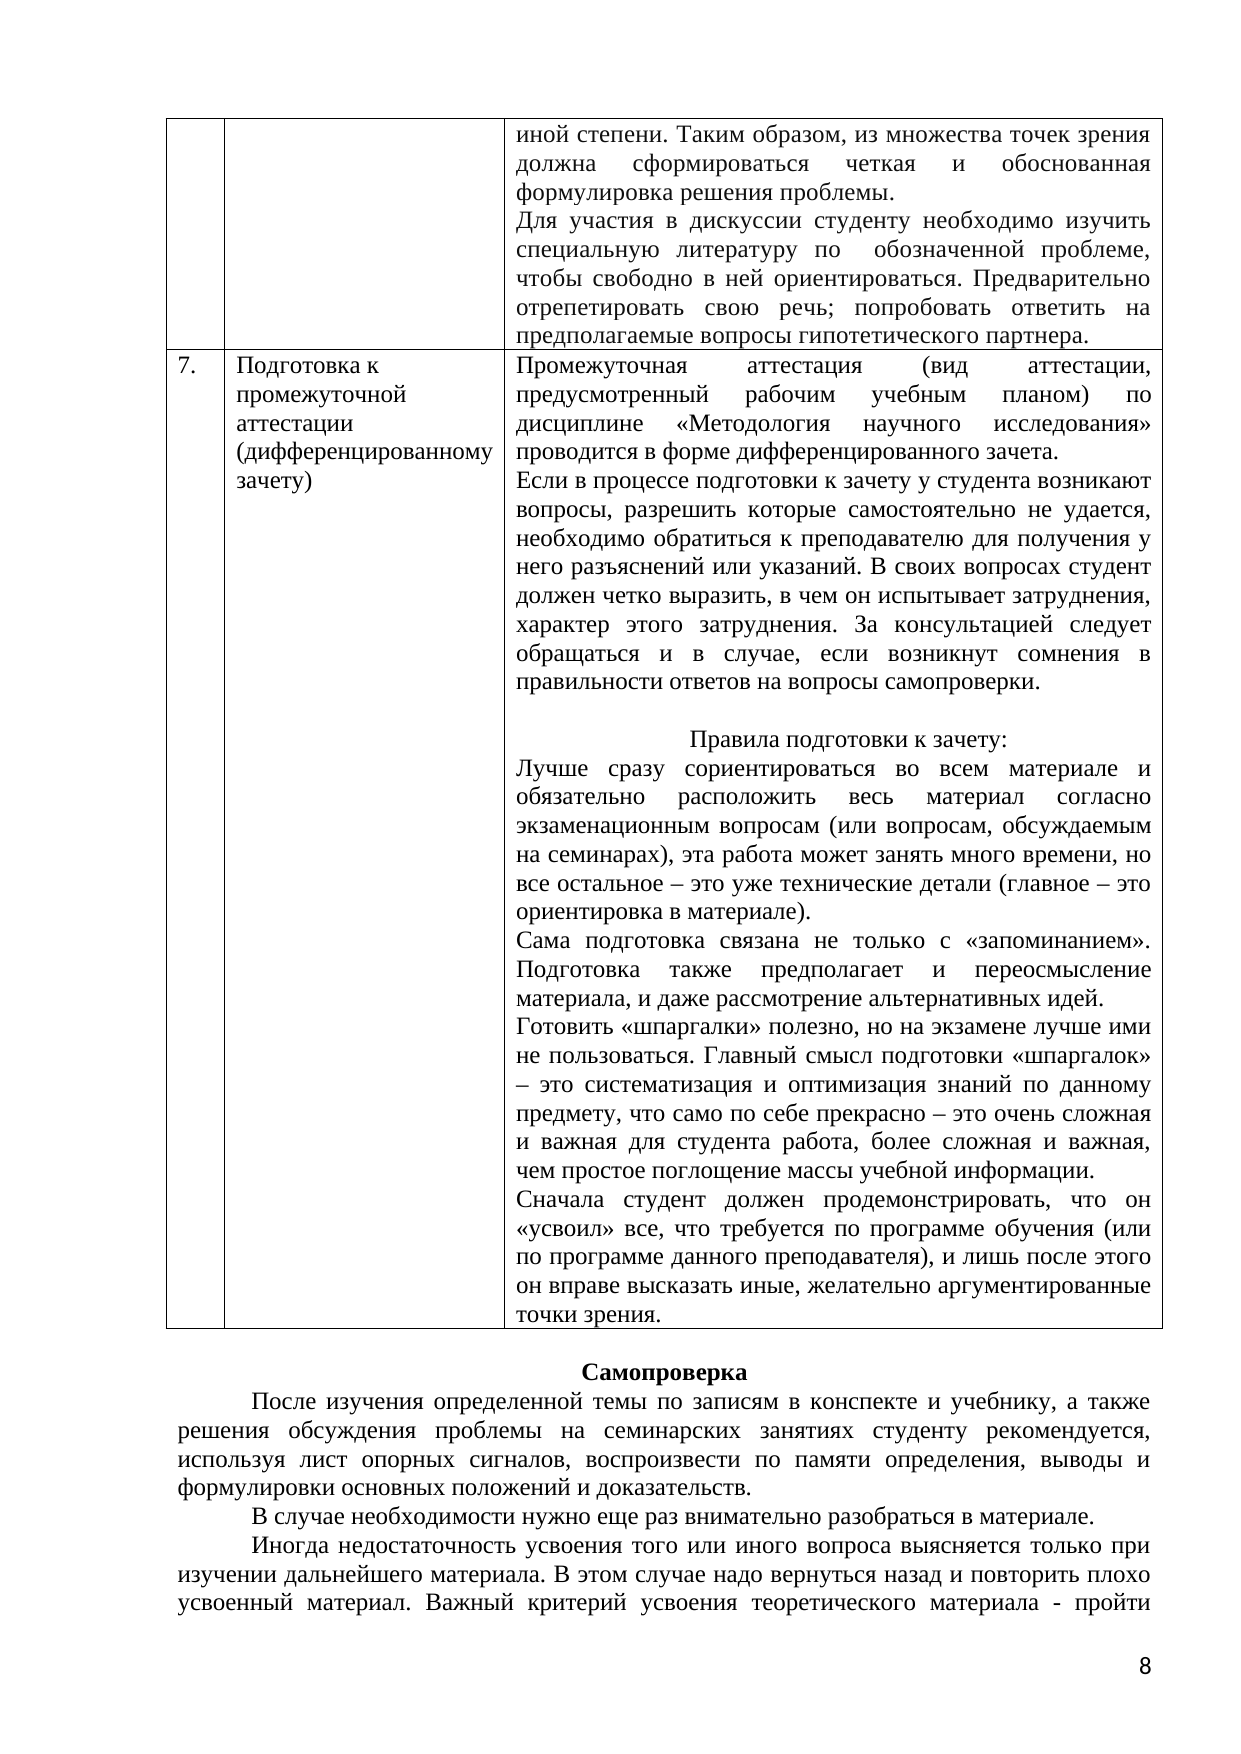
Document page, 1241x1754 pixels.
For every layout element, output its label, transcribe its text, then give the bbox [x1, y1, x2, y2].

table_cell 6. [167, 119, 224, 349]
table_cell 7. [167, 350, 224, 1328]
text Самопроверка [177, 1357, 1152, 1386]
table_cell Подготовка к промежуточной аттестации (дифференцированному зачету) [225, 350, 504, 1328]
text После изучения определенной темы по записям в конспекте и учебнику, а также решения обсуждения проблемы на семинарских занятиях студенту рекомендуется, используя лист опорных сигналов, воспроизвести по памяти определения, выводы и формулировки основных положений и доказательств. [177, 1386, 1152, 1501]
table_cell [225, 119, 504, 349]
table_cell Промежуточная аттестация (вид аттестации, предусмотренный рабочим учебным планом) по дисциплине «Методология научного исследования» проводится в форме дифференцированного зачета. Если в процессе подготовки к зачету у студента возникают вопросы, разрешить которые самостоятельно не удается, необходимо обратиться к преподавателю для получения у него разъяснений или указаний. В своих вопросах студент должен четко выразить, в чем он испытывает затруднения, характер этого затруднения. За консультацией следует обращаться и в случае, если возникнут сомнения в правильности ответов на вопросы самопроверки. Правила подготовки к зачету: Лучше сразу сориентироваться во всем материале и обязательно расположить весь материал согласно экзаменационным вопросам (или вопросам, обсуждаемым на семинарах), эта работа может занять много времени, но все остальное – это уже технические детали (главное – это ориентировка в материале). Сама подготовка связана не только с «запоминанием». Подготовка также предполагает и переосмысление материала, и даже рассмотрение альтернативных идей. Готовить «шпаргалки» полезно, но на экзамене лучше ими не пользоваться. Главный смысл подготовки «шпаргалок» – это систематизация и оптимизация знаний по данному предмету, что само по себе прекрасно – это очень сложная и важная для студента работа, более сложная и важная, чем простое поглощение массы учебной информации. Сначала студент должен продемонстрировать, что он «усвоил» все, что требуется по программе обучения (или по программе данного преподавателя), и лишь после этого он вправе высказать иные, желательно аргументированные точки зрения. [505, 350, 1162, 1328]
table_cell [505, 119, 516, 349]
text В случае необходимости нужно еще раз внимательно разобраться в материале. [177, 1501, 1152, 1530]
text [177, 1530, 1152, 1616]
